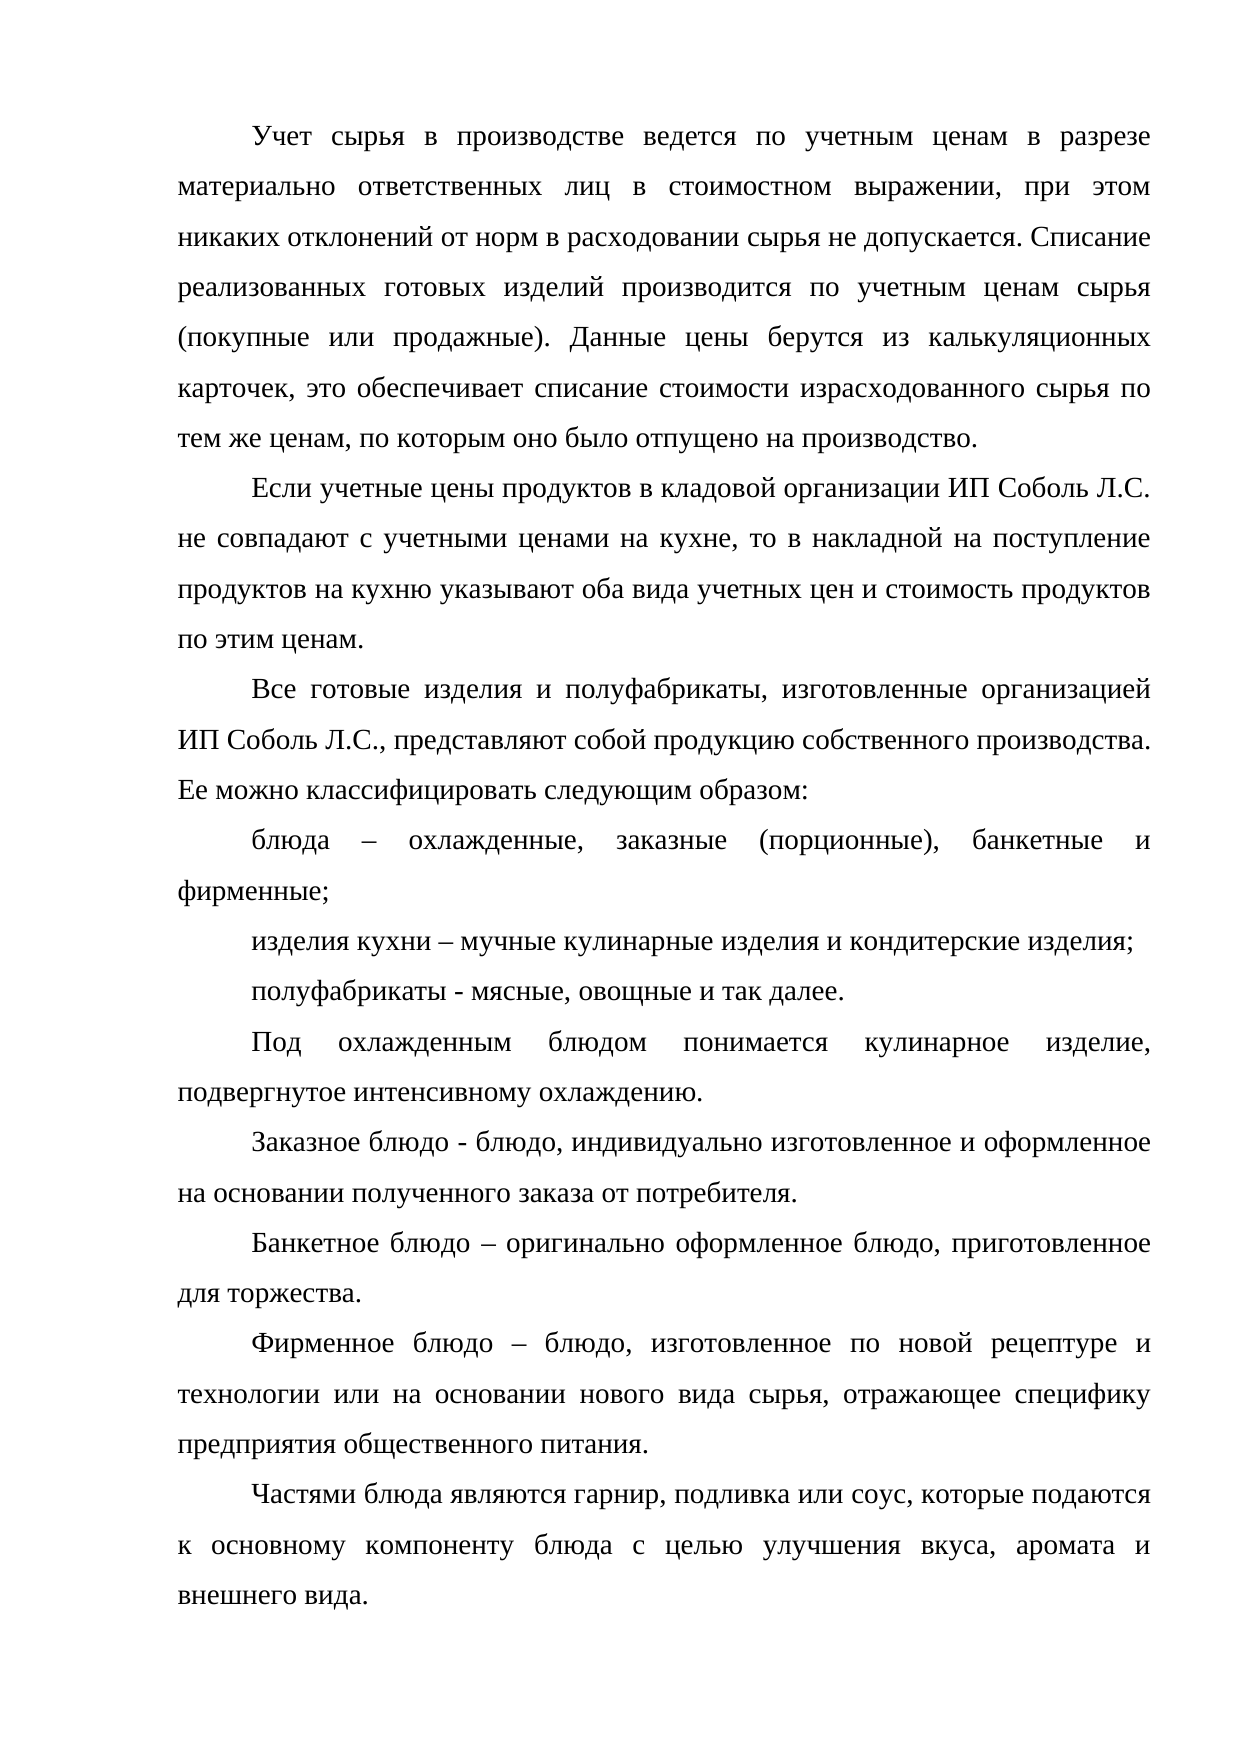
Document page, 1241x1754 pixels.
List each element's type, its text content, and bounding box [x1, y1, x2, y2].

text Частями блюда являются гарнир, подливка или соус, которые подаются к основному компоненту блюда с целью улучшения вкуса, аромата и внешнего вида. [177, 1477, 1152, 1611]
text Под охлажденным блюдом понимается кулинарное изделие, подвергнутое интенсивному охлаждению. [177, 1024, 1152, 1108]
text Если учетные цены продуктов в кладовой организации ИП Соболь Л.С. не совпадают с учетными ценами на кухне, то в накладной на поступление продуктов на кухню указывают оба вида учетных цен и стоимость продуктов по этим ценам. [177, 470, 1152, 655]
text Заказное блюдо - блюдо, индивидуально изготовленное и оформленное на основании полученного заказа от потребителя. [177, 1124, 1152, 1208]
text изделия кухни – мучные кулинарные изделия и кондитерские изделия; [177, 923, 1152, 957]
text полуфабрикаты - мясные, овощные и так далее. [177, 973, 1152, 1007]
text Учет сырья в производстве ведется по учетным ценам в разрезе материально ответственных лиц в стоимостном выражении, при этом никаких отклонений от норм в расходовании сырья не допускается. Списание реализованных готовых изделий производится по учетным ценам сырья (покупные или продажные). Данные цены берутся из калькуляционных карточек, это обеспечивает списание стоимости израсходованного сырья по тем же ценам, по которым оно было отпущено на производство. [177, 118, 1152, 453]
text блюда – охлажденные, заказные (порционные), банкетные и фирменные; [177, 822, 1152, 906]
text Все готовые изделия и полуфабрикаты, изготовленные организацией ИП Соболь Л.С., представляют собой продукцию собственного производства. Ее можно классифицировать следующим образом: [177, 672, 1152, 806]
text Фирменное блюдо – блюдо, изготовленное по новой рецептуре и технологии или на основании нового вида сырья, отражающее специфику предприятия общественного питания. [177, 1326, 1152, 1460]
text Банкетное блюдо – оригинально оформленное блюдо, приготовленное для торжества. [177, 1225, 1152, 1309]
